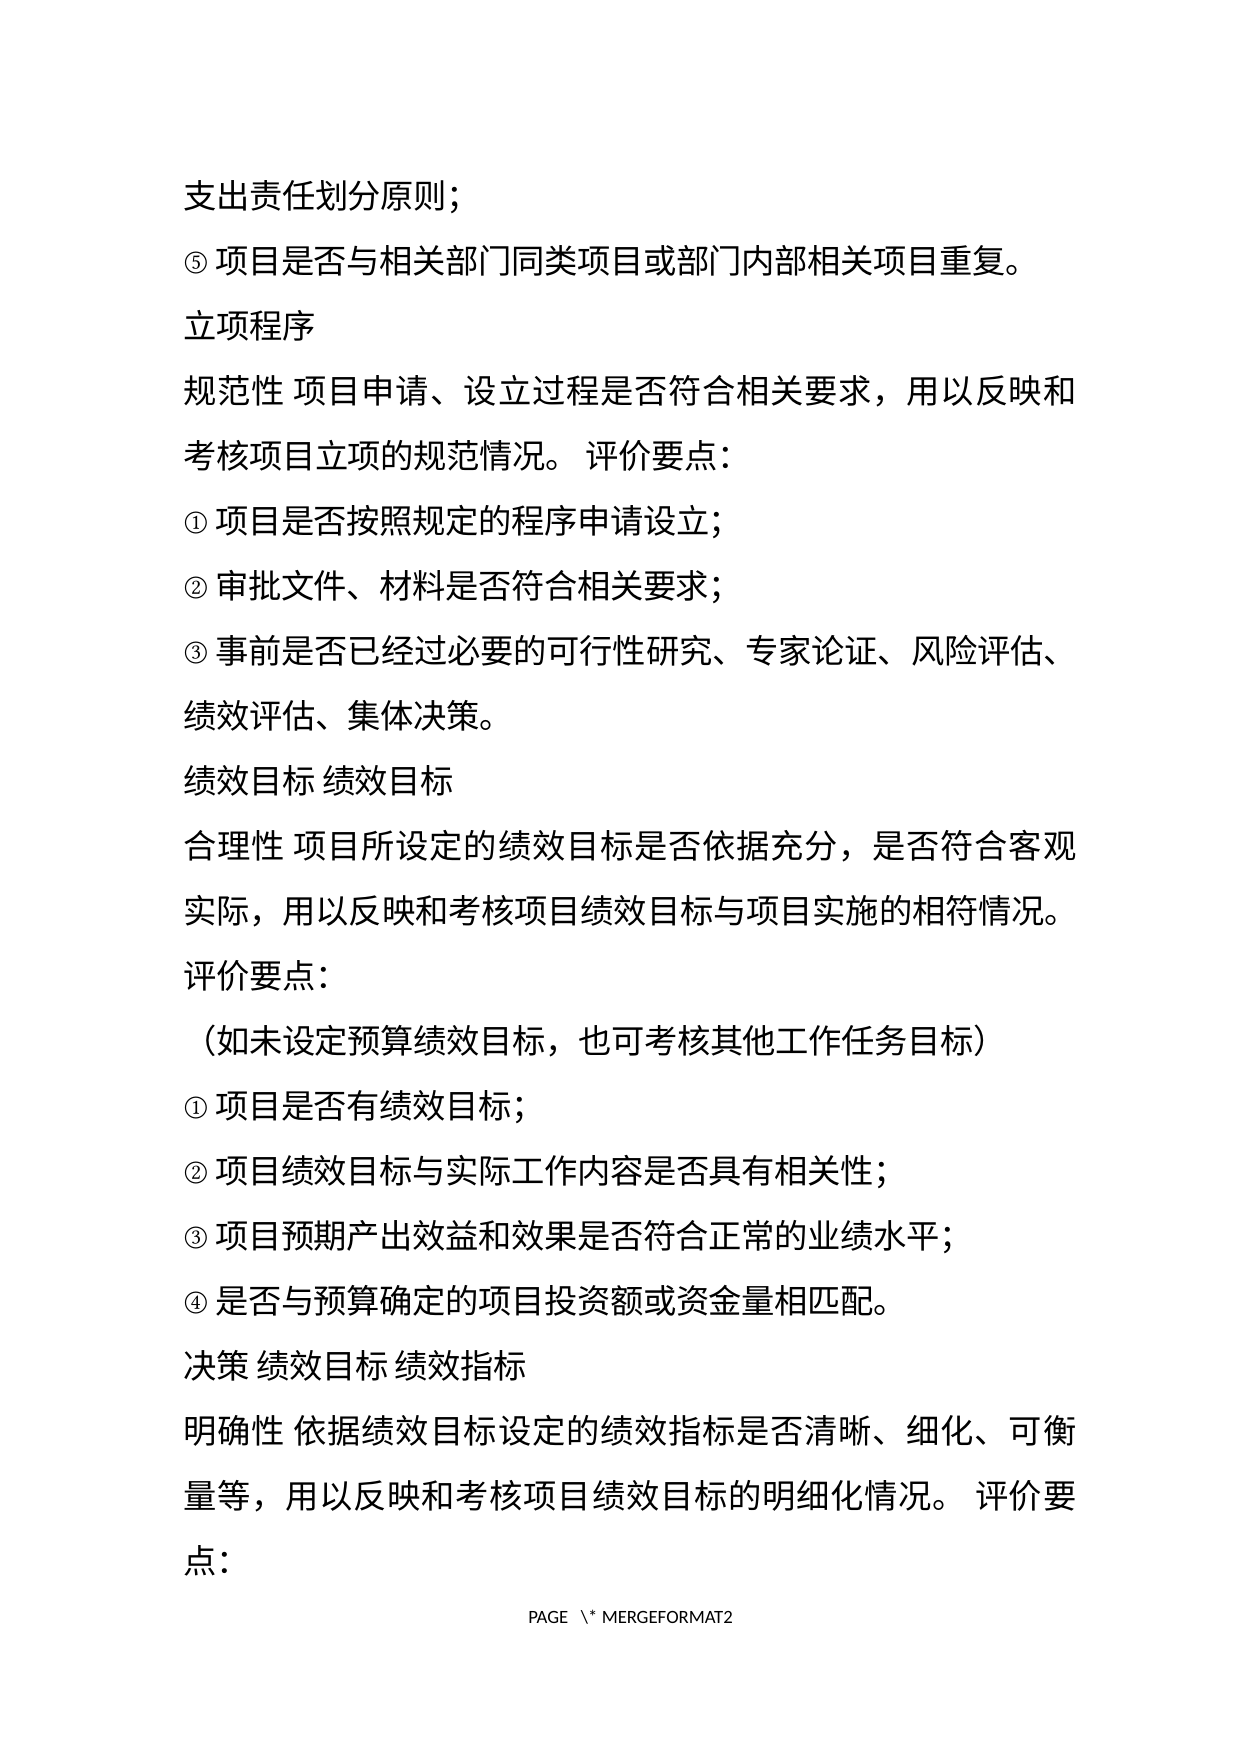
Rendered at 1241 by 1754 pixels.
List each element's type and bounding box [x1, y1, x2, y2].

text [183, 162, 1078, 1592]
